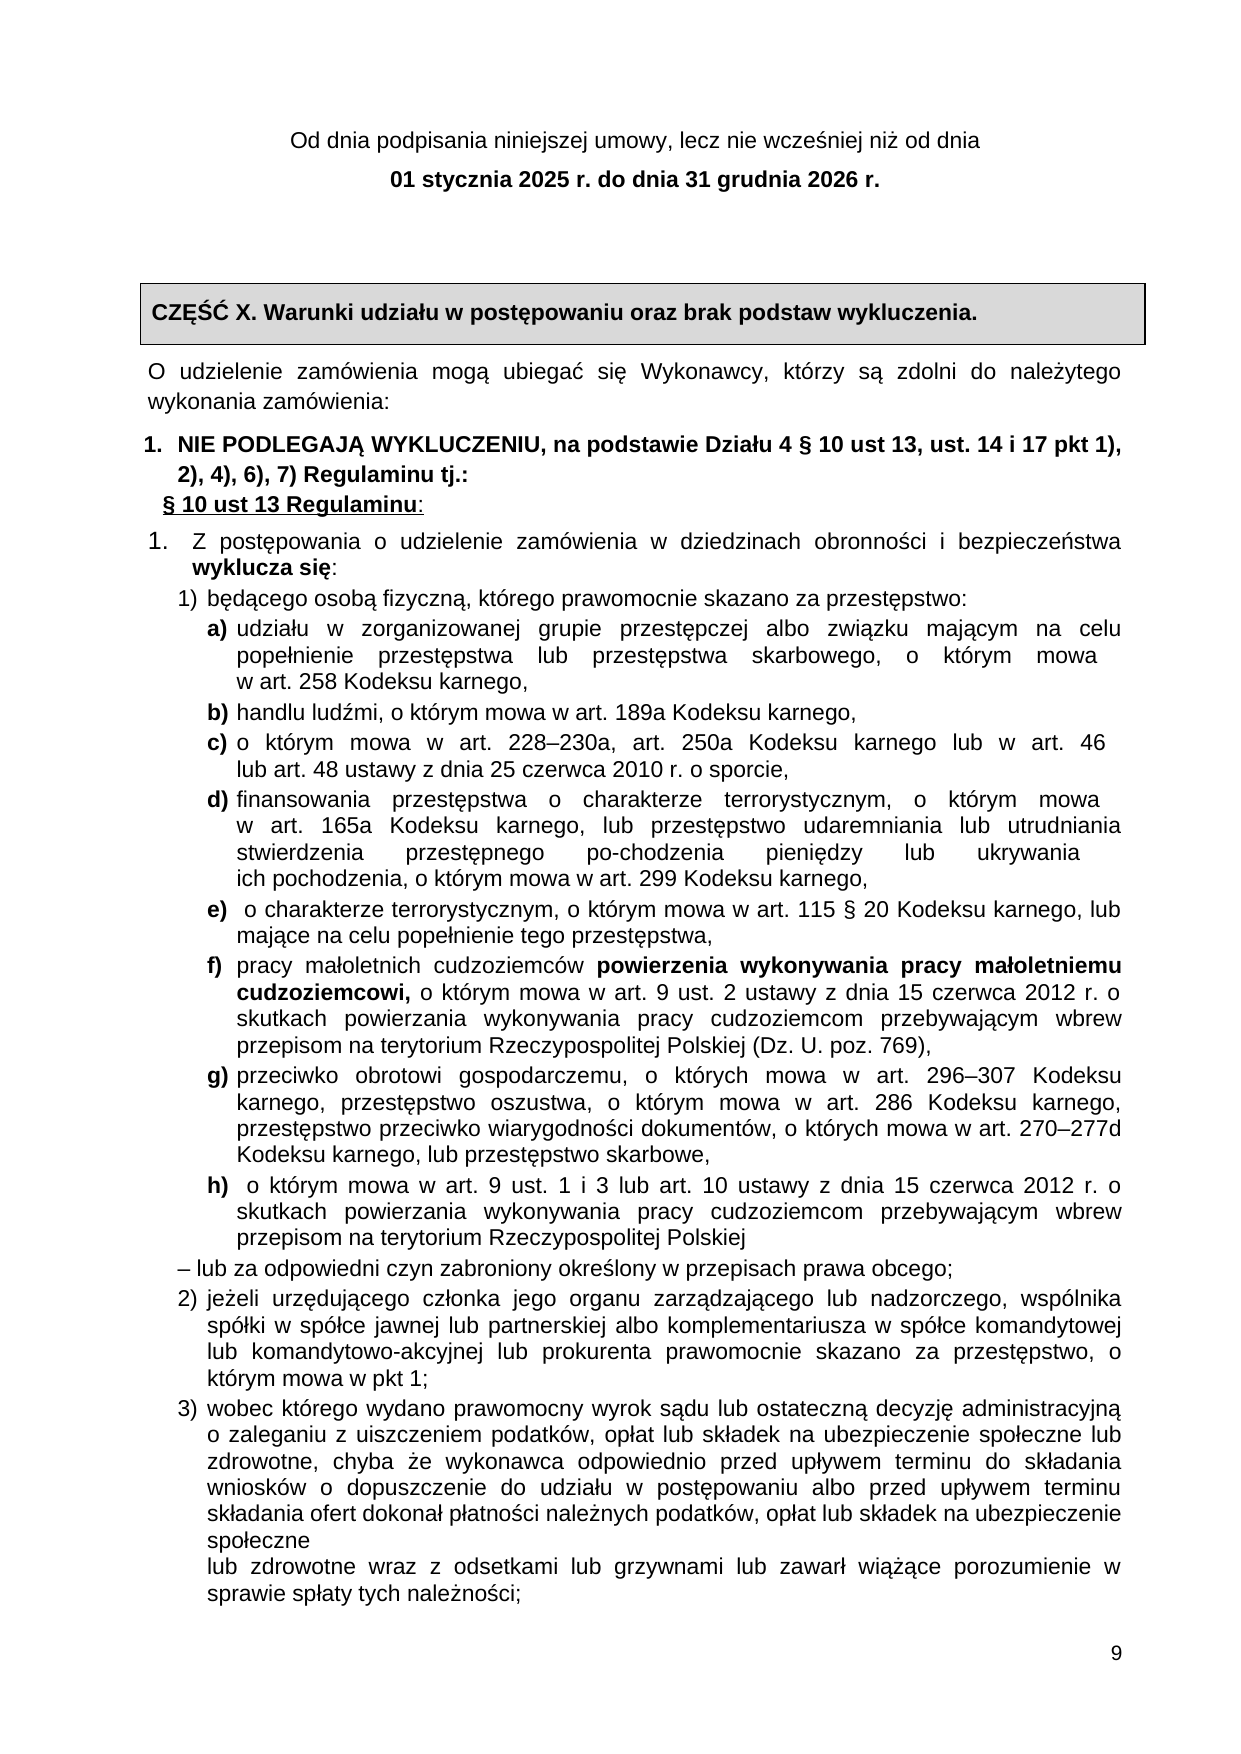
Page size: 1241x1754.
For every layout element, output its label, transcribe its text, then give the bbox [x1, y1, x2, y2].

text § 10 ust 13 Regulaminu: [162, 491, 1122, 518]
list o charakterze terrorystycznym, o którym mowa w art. 115 § 20 Kodeksu karnego, lub mające na celu popełnienie tego przestępstwa, [207, 896, 1122, 948]
text 01 stycznia 2025 r. do dnia 31 grudnia 2026 r. [148, 166, 1122, 193]
list NIE PODLEGAJĄ WYKLUCZENIU, na podstawie Działu 4 § 10 ust 13, ust. 14 i 17 pkt 1), 2), 4), 6), 7) Regulaminu tj.: [162, 431, 1122, 487]
list jeżeli urzędującego członka jego organu zarządzającego lub nadzorczego, wspólnika spółki w spółce jawnej lub partnerskiej albo komplementariusza w spółce komandytowej lub komandytowo-akcyjnej lub prokurenta prawomocnie skazano za przestępstwo, o którym mowa w pkt 1; [177, 1285, 1122, 1391]
text – lub za odpowiedni czyn zabroniony określony w przepisach prawa obcego; [177, 1255, 1122, 1281]
list udziału w zorganizowanej grupie przestępczej albo związku mającym na celu popełnienie przestępstwa lub przestępstwa skarbowego, o którym mowa w art. 258 Kodeksu karnego, [207, 615, 1122, 694]
list będącego osobą fizyczną, którego prawomocnie skazano za przestępstwo: [177, 585, 1122, 611]
list o którym mowa w art. 9 ust. 1 i 3 lub art. 10 ustawy z dnia 15 czerwca 2012 r. o skutkach powierzania wykonywania pracy cudzoziemcom przebywającym wbrew przepisom na terytorium Rzeczypospolitej Polskiej [207, 1172, 1122, 1251]
list o którym mowa w art. 228–230a, art. 250a Kodeksu karnego lub w art. 46 lub art. 48 ustawy z dnia 25 czerwca 2010 r. o sporcie, [207, 729, 1122, 782]
list handlu ludźmi, o którym mowa w art. 189a Kodeksu karnego, [207, 699, 1122, 725]
list Z postępowania o udzielenie zamówienia w dziedzinach obronności i bezpieczeństwa wyklucza się: [148, 526, 1122, 581]
list wobec którego wydano prawomocny wyrok sądu lub ostateczną decyzję administracyjną o zaleganiu z uiszczeniem podatków, opłat lub składek na ubezpieczenie społeczne lub zdrowotne, chyba że wykonawca odpowiednio przed upływem terminu do składania wniosków o dopuszczenie do udziału w postępowaniu albo przed upływem terminu składania ofert dokonał płatności należnych podatków, opłat lub składek na ubezpieczenie społeczne lub zdrowotne wraz z odsetkami lub grzywnami lub zawarł wiążące porozumienie w sprawie spłaty tych należności; [177, 1395, 1122, 1606]
list pracy małoletnich cudzoziemców powierzenia wykonywania pracy małoletniemu cudzoziemcowi, o którym mowa w art. 9 ust. 2 ustawy z dnia 15 czerwca 2012 r. o skutkach powierzania wykonywania pracy cudzoziemcom przebywającym wbrew przepisom na terytorium Rzeczypospolitej Polskiej (Dz. U. poz. 769), [207, 952, 1122, 1058]
text O udzielenie zamówienia mogą ubiegać się Wykonawcy, którzy są zdolni do należytego wykonania zamówienia: [148, 358, 1122, 414]
list finansowania przestępstwa o charakterze terrorystycznym, o którym mowa w art. 165a Kodeksu karnego, lub przestępstwo udaremniania lub utrudniania stwierdzenia przestępnego po-chodzenia pieniędzy lub ukrywania ich pochodzenia, o którym mowa w art. 299 Kodeksu karnego, [207, 786, 1122, 891]
text Od dnia podpisania niniejszej umowy, lecz nie wcześniej niż od dnia [148, 127, 1122, 154]
table_header CZĘŚĆ X. Warunki udziału w postępowaniu oraz brak podstaw wykluczenia. [141, 284, 1144, 344]
list przeciwko obrotowi gospodarczemu, o których mowa w art. 296–307 Kodeksu karnego, przestępstwo oszustwa, o którym mowa w art. 286 Kodeksu karnego, przestępstwo przeciwko wiarygodności dokumentów, o których mowa w art. 270–277d Kodeksu karnego, lub przestępstwo skarbowe, [207, 1062, 1122, 1167]
